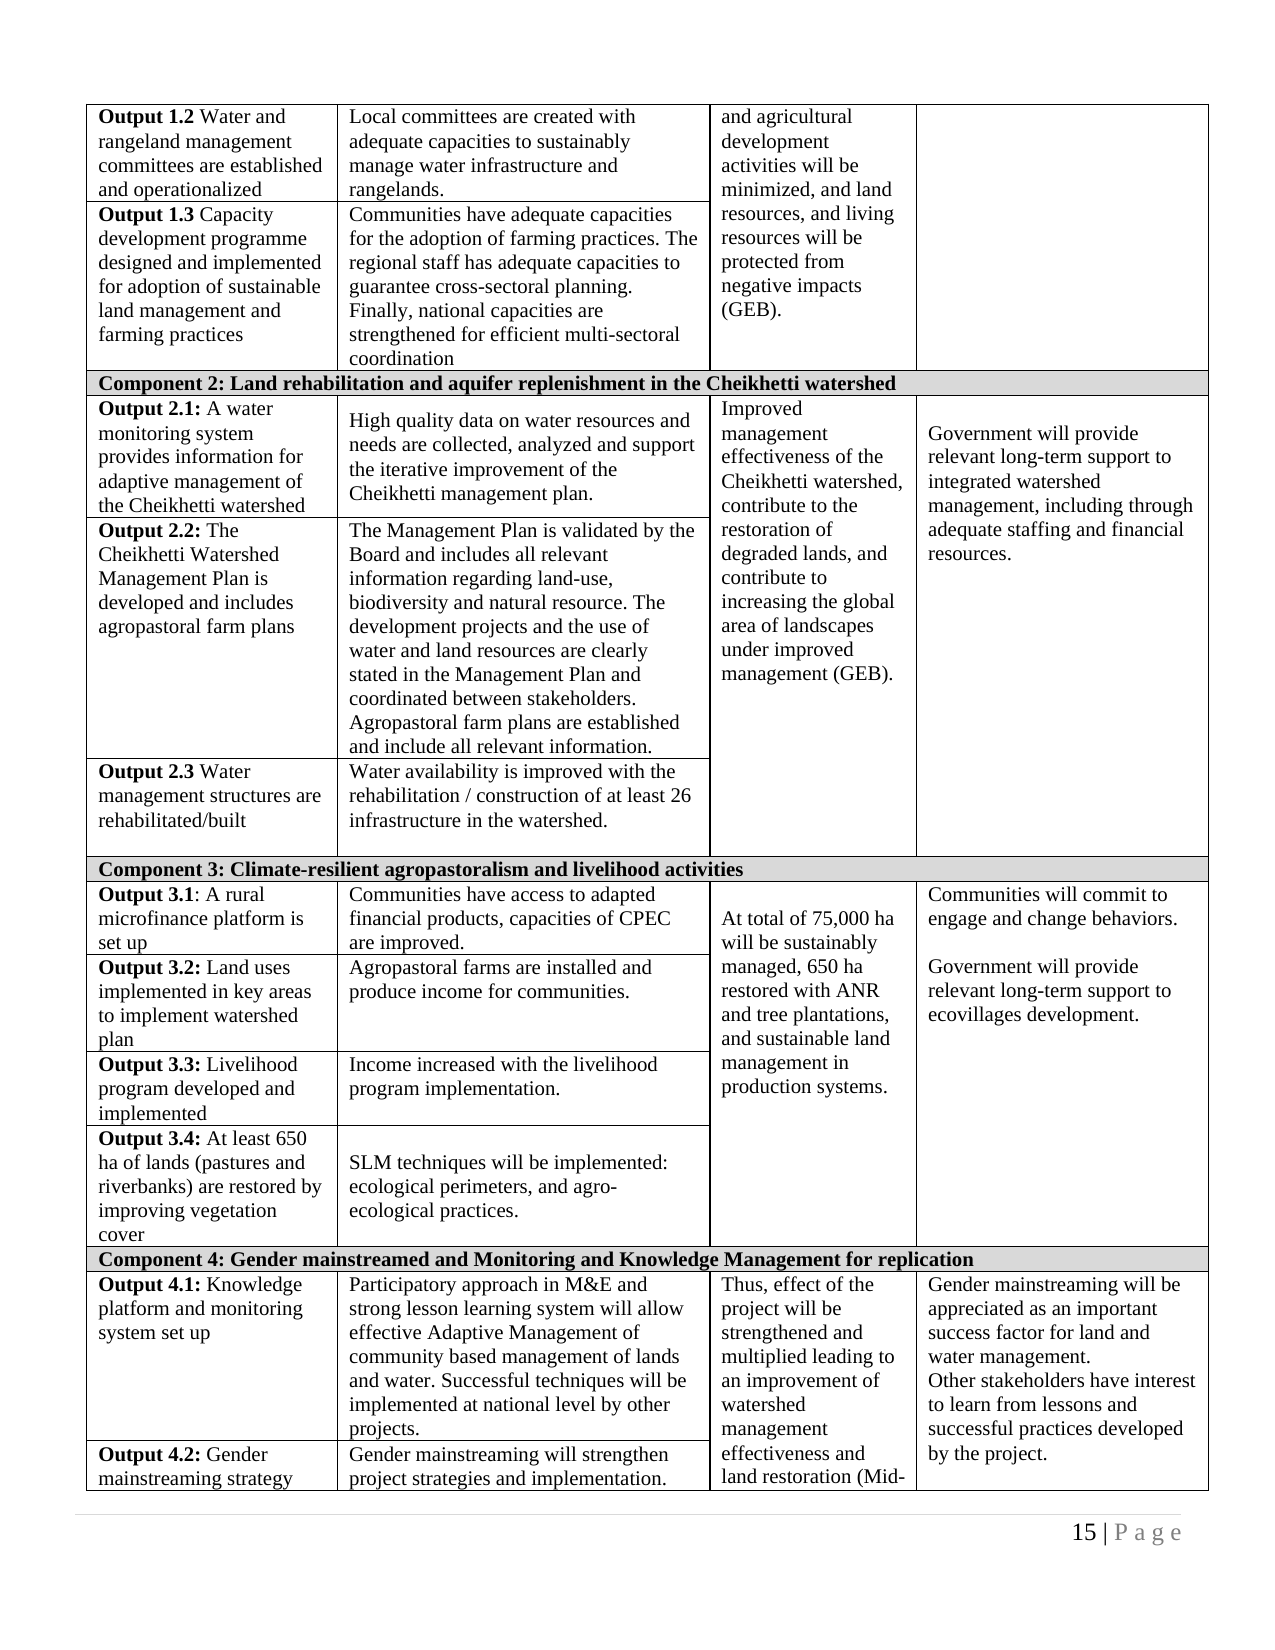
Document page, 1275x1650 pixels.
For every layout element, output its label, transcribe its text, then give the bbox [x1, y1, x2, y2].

table_cell Water availability is improved with the rehabilitation / construction of at least 26 infrastructure in the watershed. [338, 759, 709, 856]
table_cell Component 2: Land rehabilitation and aquifer replenishment in the Cheikhetti watershed [87, 371, 1208, 395]
table_cell Output 2.2: The Cheikhetti Watershed Management Plan is developed and includes agropastoral farm plans [87, 518, 337, 758]
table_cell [711, 105, 916, 370]
table_cell Output 3.3: Livelihood program developed and implemented [87, 1052, 337, 1124]
table_cell Government will provide relevant long-term support to integrated watershed management, including through adequate staffing and financial resources. [917, 396, 1208, 856]
table_cell Communities will commit to engage and change behaviors. Government will provide relevant long-term support to ecovillages development. [917, 882, 1208, 1246]
table_cell Output 3.4: At least 650 ha of lands (pastures and riverbanks) are restored by improving vegetation cover [87, 1126, 337, 1246]
table_cell SLM techniques will be implemented: ecological perimeters, and agro-ecological practices. [338, 1126, 709, 1246]
table_cell Communities have adequate capacities for the adoption of farming practices. The regional staff has adequate capacities to guarantee cross-sectoral planning. Finally, national capacities are strengthened for efficient multi-sectoral coordination [338, 202, 709, 370]
table_cell Output 4.1: Knowledge platform and monitoring system set up [87, 1272, 337, 1440]
table_cell Local committees are created with adequate capacities to sustainably manage water infrastructure and rangelands. [338, 105, 709, 201]
table_cell The Management Plan is validated by the Board and includes all relevant information regarding land-use, biodiversity and natural resource. The development projects and the use of water and land resources are clearly stated in the Management Plan and coordinated between stakeholders. Agropastoral farm plans are established and include all relevant information. [338, 518, 709, 758]
table_cell High quality data on water resources and needs are collected, analyzed and support the iterative improvement of the Cheikhetti management plan. [338, 396, 709, 517]
table_cell Communities have access to adapted financial products, capacities of CPEC are improved. [338, 882, 709, 954]
table_cell Agropastoral farms are installed and produce income for communities. [338, 955, 709, 1051]
table_cell Component 4: Gender mainstreamed and Monitoring and Knowledge Management for replication [87, 1247, 1208, 1271]
table_cell Participatory approach in M&E and strong lesson learning system will allow effective Adaptive Management of community based management of lands and water. Successful techniques will be implemented at national level by other projects. [338, 1272, 709, 1440]
table_cell Output 3.2: Land uses implemented in key areas to implement watershed plan [87, 955, 337, 1051]
table_cell Output 2.3 Water management structures are rehabilitated/built [87, 759, 337, 856]
table_cell Improved management effectiveness of the Cheikhetti watershed, contribute to the restoration of degraded lands, and contribute to increasing the global area of landscapes under improved management (GEB). [711, 396, 916, 856]
table_cell Component 3: Climate-resilient agropastoralism and livelihood activities [87, 857, 1208, 881]
table_cell Output 1.3 Capacity development programme designed and implemented for adoption of sustainable land management and farming practices [87, 202, 337, 370]
table_cell Output 1.2 Water and rangeland management committees are established and operationalized [87, 105, 337, 201]
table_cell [917, 105, 1208, 370]
table_cell Gender mainstreaming will be appreciated as an important success factor for land and water management. Other stakeholders have interest to learn from lessons and successful practices developed by the project. [917, 1272, 1208, 1489]
table_cell At total of 75,000 ha will be sustainably managed, 650 ha restored with ANR and tree plantations, and sustainable land management in production systems. [711, 882, 916, 1246]
table_cell Output 3.1: A rural microfinance platform is set up [87, 882, 337, 954]
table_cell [87, 1441, 337, 1489]
table_cell Output 2.1: A water monitoring system provides information for adaptive management of the Cheikhetti watershed [87, 396, 337, 517]
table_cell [338, 1441, 709, 1489]
table_cell Income increased with the livelihood program implementation. [338, 1052, 709, 1124]
table_cell Thus, effect of the project will be strengthened and multiplied leading to an improvement of watershed management effectiveness and land restoration (Mid-Term Impact) and a stabilization of water and land resources (Long-Term Impact) [711, 1272, 916, 1489]
